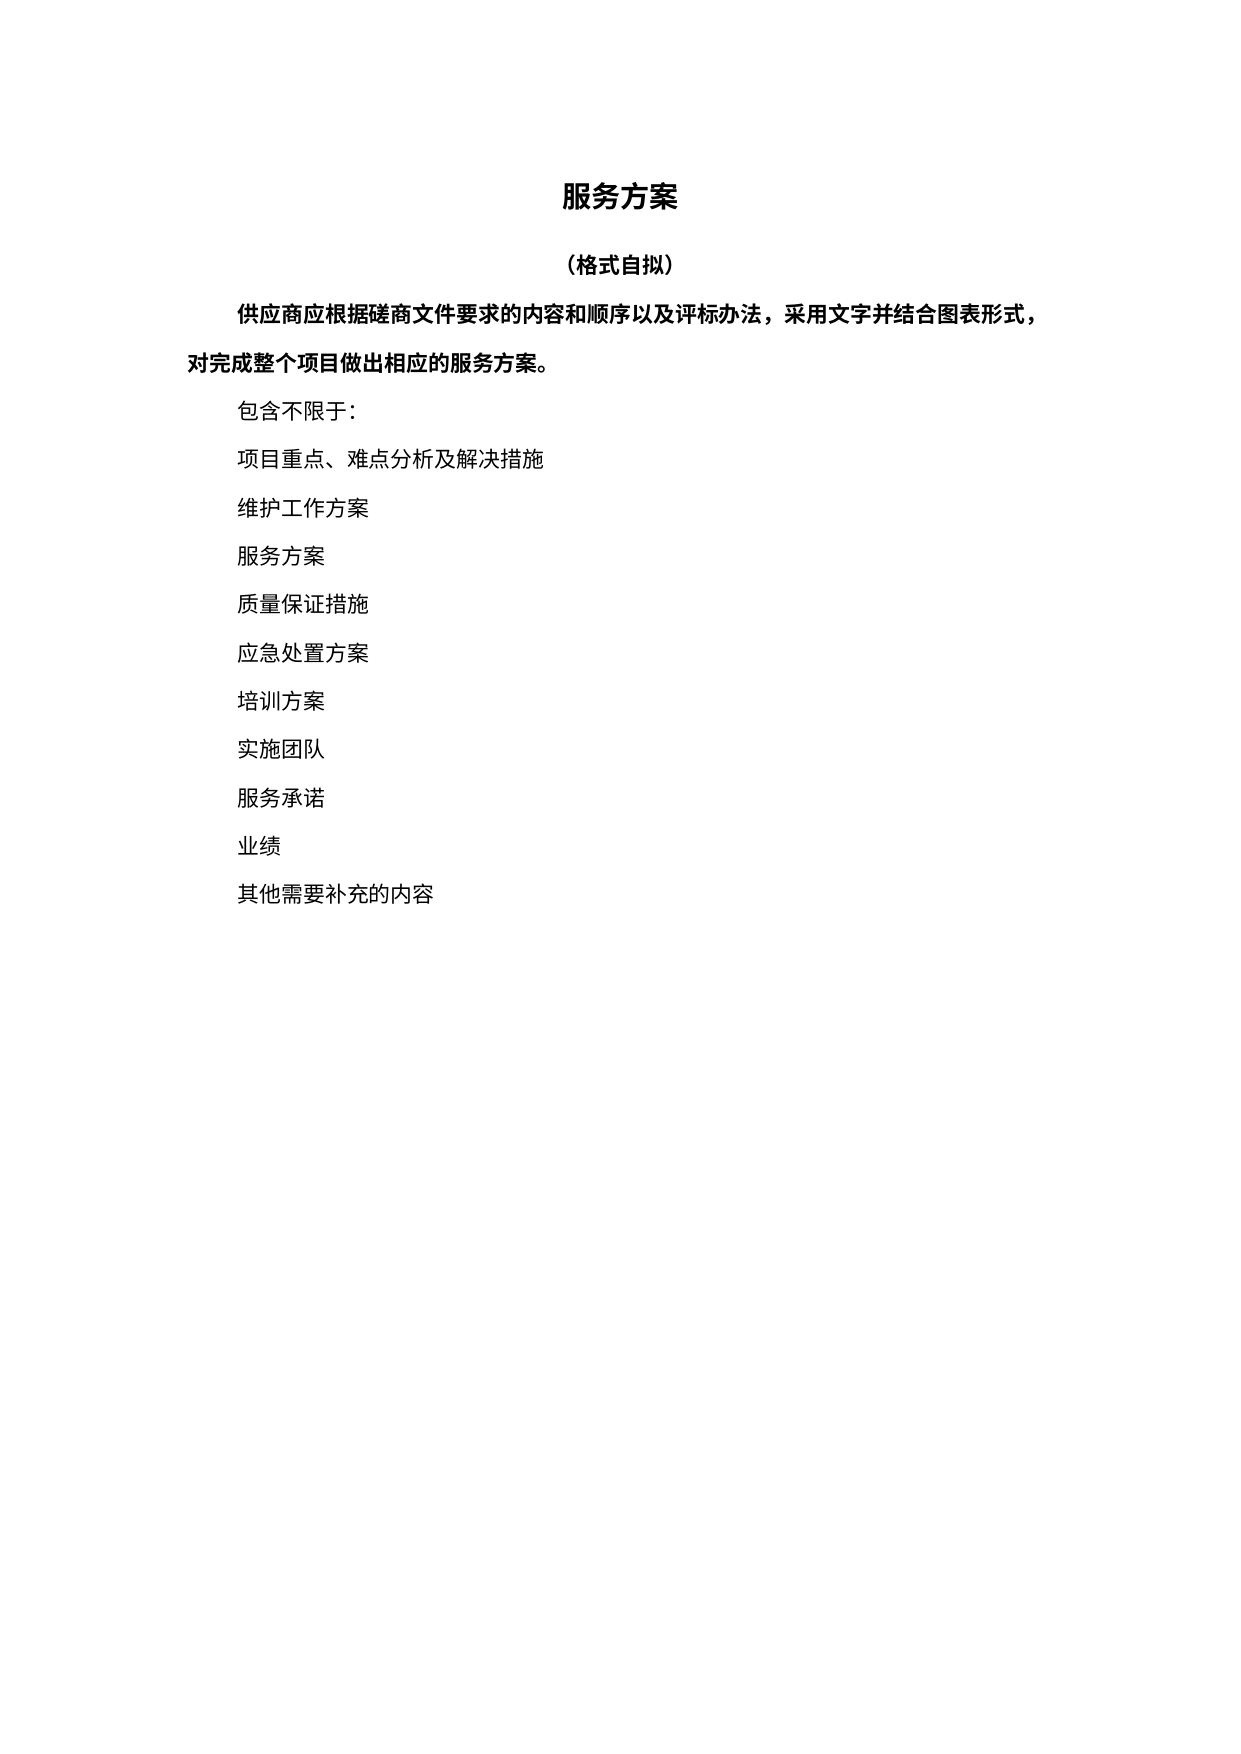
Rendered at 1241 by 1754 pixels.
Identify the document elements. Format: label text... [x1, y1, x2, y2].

text 供应商应根据磋商文件要求的内容和顺序以及评标办法，采用文字并结合图表形式，对完成整个项目做出相应的服务方案。 [187, 296, 1053, 378]
text （格式自拟） [187, 248, 1053, 281]
text 实施团队 [187, 732, 1053, 764]
text 培训方案 [187, 683, 1053, 716]
text 应急处置方案 [187, 635, 1053, 668]
list 服务方案 [187, 162, 1053, 227]
text 质量保证措施 [187, 587, 1053, 619]
text 其他需要补充的内容 [187, 877, 1053, 909]
text 服务承诺 [187, 780, 1053, 813]
text 业绩 [187, 828, 1053, 861]
text 维护工作方案 [187, 490, 1053, 523]
text 包含不限于： [187, 393, 1053, 426]
text 项目重点、难点分析及解决措施 [187, 442, 1053, 474]
text 服务方案 [187, 538, 1053, 571]
